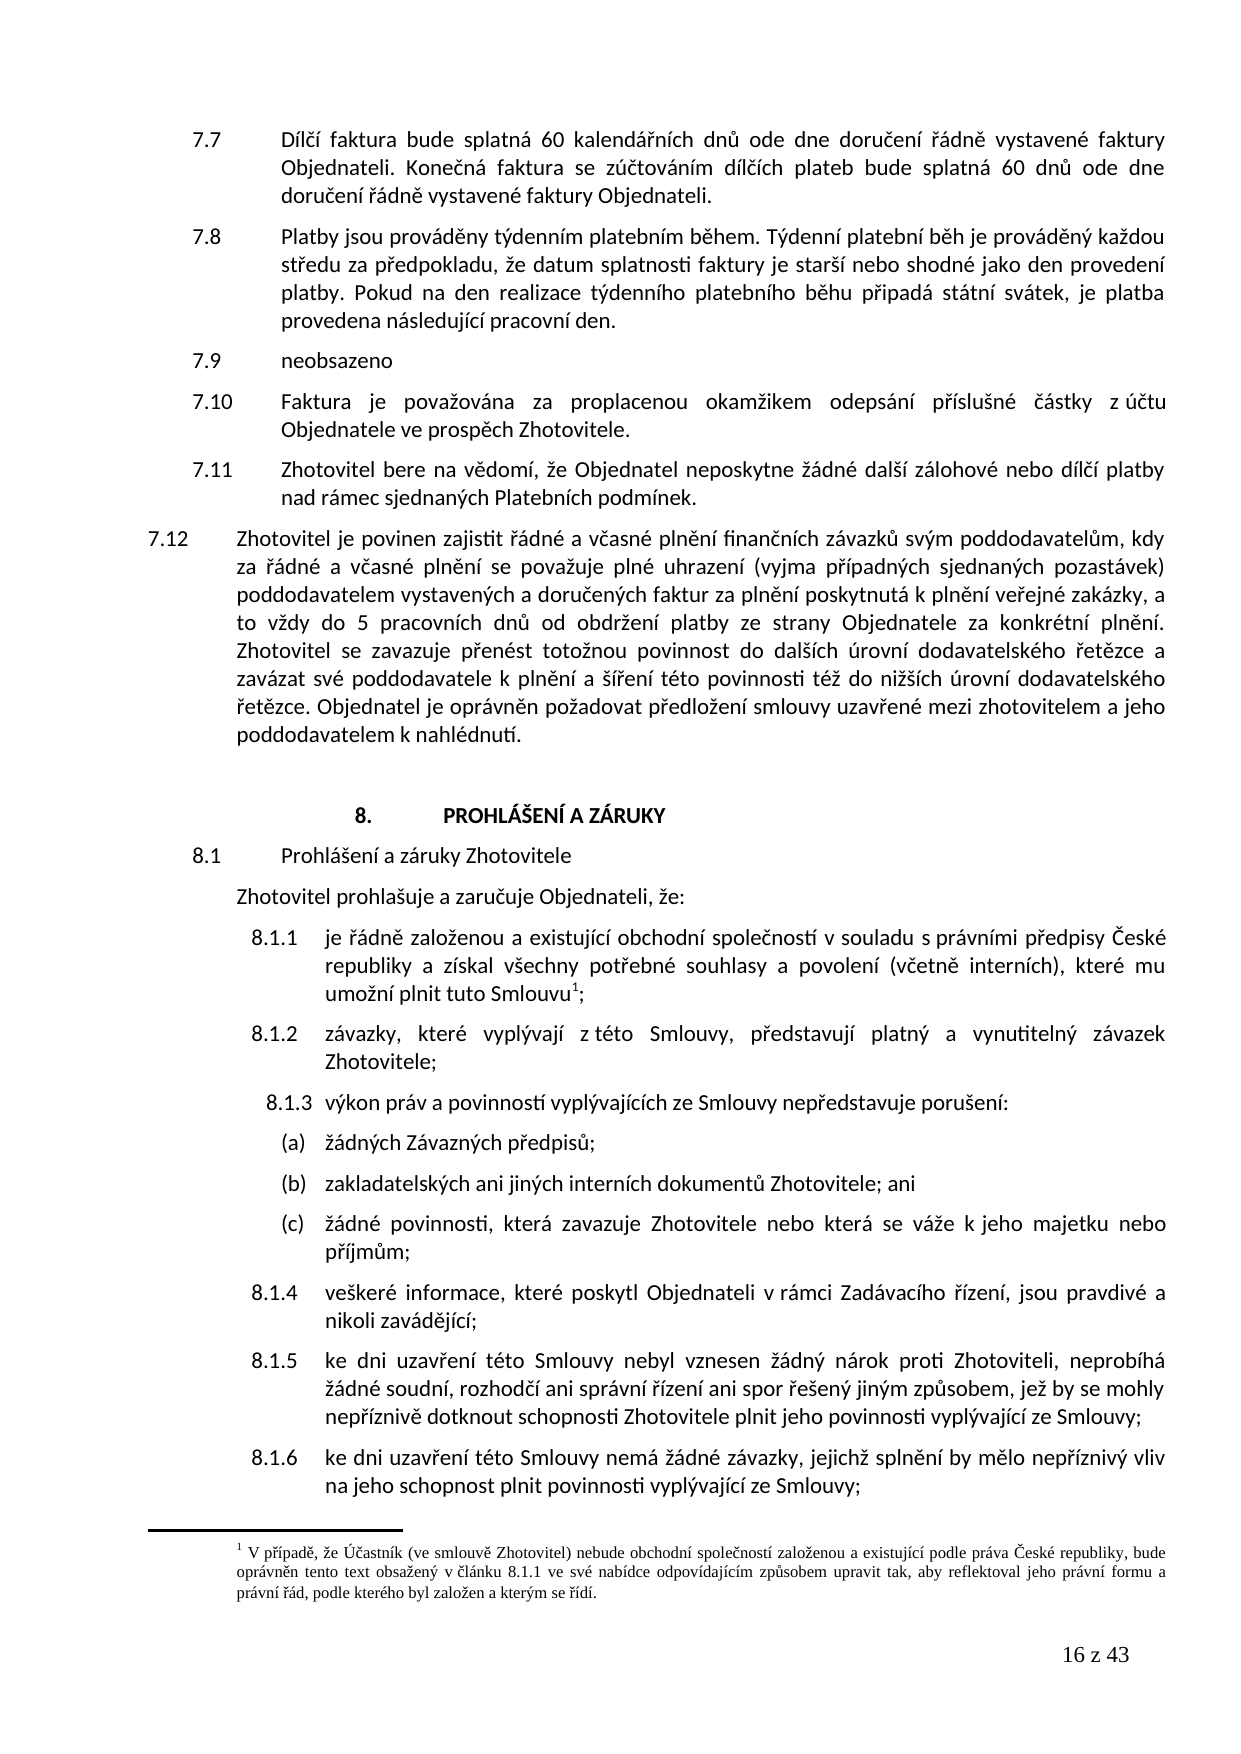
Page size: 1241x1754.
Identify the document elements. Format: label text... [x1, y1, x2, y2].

subtitle ke dni uzavření této Smlouvy nebyl vznesen žádný nárok proti Zhotoviteli, neprobíhá žádné soudní, rozhodčí ani správní řízení ani spor řešený jiným způsobem, jež by se mohly nepříznivě dotknout schopnosti Zhotovitele plnit jeho povinnosti vyplývající ze Smlouvy; [251, 1346, 1167, 1431]
subtitle žádné povinnosti, která zavazuje Zhotovitele nebo která se váže k jeho majetku nebo příjmům; [281, 1209, 1167, 1265]
subtitle ke dni uzavření této Smlouvy nemá žádné závazky, jejichž splnění by mělo nepříznivý vliv na jeho schopnost plnit povinnosti vyplývající ze Smlouvy; [251, 1443, 1167, 1499]
text Zhotovitel prohlašuje a zaručuje Objednateli, že: [236, 882, 1167, 910]
subtitle je řádně založenou a existující obchodní společností v souladu s právními předpisy České republiky a získal všechny potřebné souhlasy a povolení (včetně interních), které mu umožní plnit tuto Smlouvu; [251, 923, 1167, 1007]
subtitle veškeré informace, které poskytl Objednateli v rámci Zadávacího řízení, jsou pravdivé a nikoli zavádějící; [251, 1278, 1167, 1334]
subtitle neobsazeno [192, 346, 1167, 374]
subtitle Zhotovitel je povinen zajistit řádné a včasné plnění finančních závazků svým poddodavatelům, kdy za řádné a včasné plnění se považuje plné uhrazení (vyjma případných sjednaných pozastávek) poddodavatelem vystavených a doručených faktur za plnění poskytnutá k plnění veřejné zakázky, a to vždy do 5 pracovních dnů od obdržení platby ze strany Objednatele za konkrétní plnění. Zhotovitel se zavazuje přenést totožnou povinnost do dalších úrovní dodavatelského řetězce a zavázat své poddodavatele k plnění a šíření této povinnosti též do nižších úrovní dodavatelského řetězce. Objednatel je oprávněn požadovat předložení smlouvy uzavřené mezi zhotovitelem a jeho poddodavatelem k nahlédnutí. [148, 524, 1167, 748]
subtitle závazky, které vyplývají z této Smlouvy, představují platný a vynutitelný závazek Zhotovitele; [251, 1019, 1167, 1075]
subtitle Faktura je považována za proplacenou okamžikem odepsání příslušné částky z účtu Objednatele ve prospěch Zhotovitele. [192, 387, 1167, 443]
subtitle Platby jsou prováděny týdenním platebním během. Týdenní platební běh je prováděný každou středu za předpokladu, že datum splatnosti faktury je starší nebo shodné jako den provedení platby. Pokud na den realizace týdenního platebního běhu připadá státní svátek, je platba provedena následující pracovní den. [192, 222, 1167, 334]
subtitle Dílčí faktura bude splatná 60 kalendářních dnů ode dne doručení řádně vystavené faktury Objednateli. Konečná faktura se zúčtováním dílčích plateb bude splatná 60 dnů ode dne doručení řádně vystavené faktury Objednateli. [192, 125, 1167, 209]
subtitle Zhotovitel bere na vědomí, že Objednatel neposkytne žádné další zálohové nebo dílčí platby nad rámec sjednaných Platebních podmínek. [192, 455, 1167, 511]
subtitle Prohlášení a záruky Zhotovitele [192, 842, 1167, 870]
subtitle zakladatelských ani jiných interních dokumentů Zhotovitele; ani [281, 1169, 1167, 1197]
subtitle žádných Závazných předpisů; [281, 1128, 1167, 1156]
subtitle výkon práv a povinností vyplývajících ze Smlouvy nepředstavuje porušení: [266, 1088, 1167, 1116]
subtitle prohlášení a záruky [354, 801, 1167, 829]
